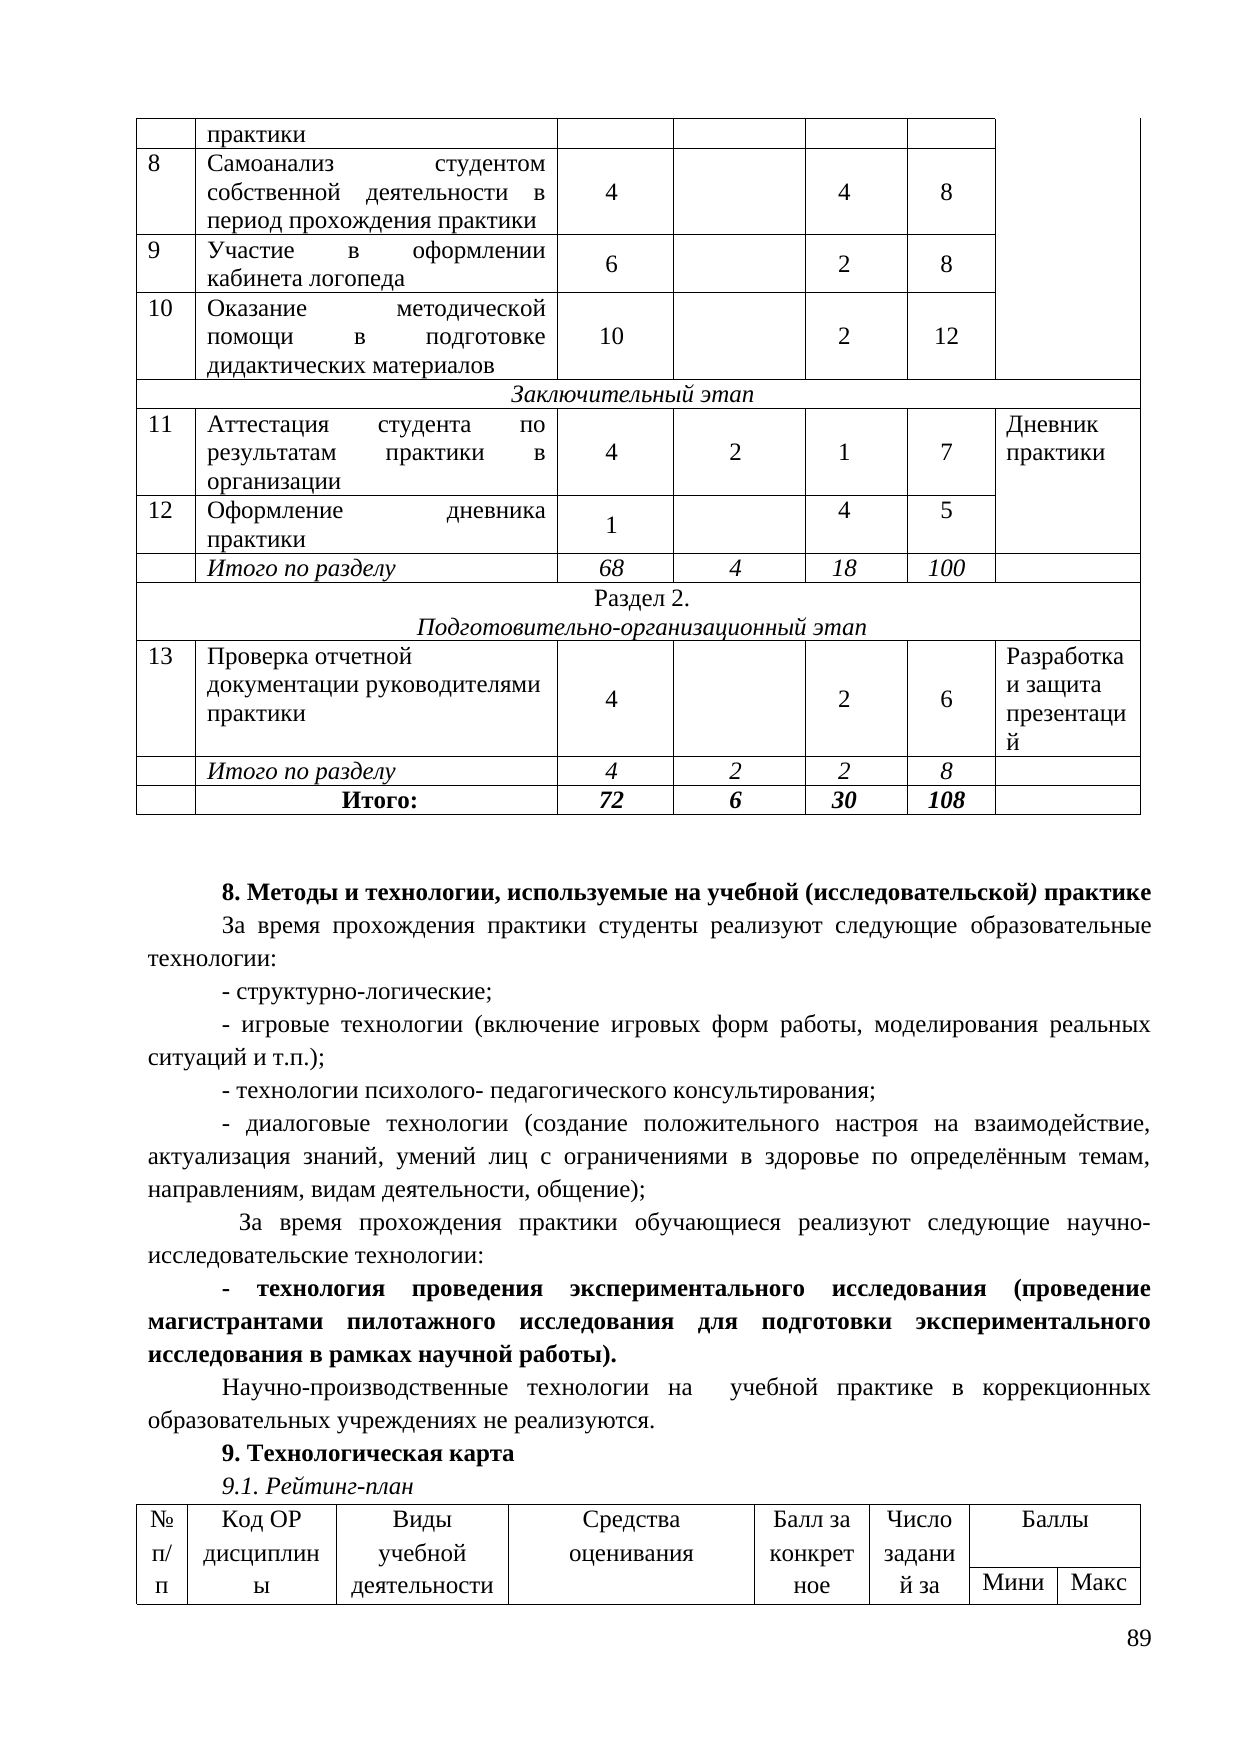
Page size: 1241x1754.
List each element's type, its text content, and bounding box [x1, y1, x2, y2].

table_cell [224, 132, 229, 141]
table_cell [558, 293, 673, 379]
text 9.1. Рейтинг-план [148, 1471, 1152, 1500]
text За время прохождения практики обучающиеся реализуют следующие научно-исследовательские технологии: [148, 1207, 1152, 1269]
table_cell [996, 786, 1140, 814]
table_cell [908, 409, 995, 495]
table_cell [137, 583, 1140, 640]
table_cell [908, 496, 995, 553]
text - игровые технологии (включение игровых форм работы, моделирования реальных ситуаций и т.п.); [148, 1009, 1152, 1071]
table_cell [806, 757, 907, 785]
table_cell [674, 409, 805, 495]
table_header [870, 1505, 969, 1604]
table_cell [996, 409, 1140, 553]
text За время прохождения практики студенты реализуют следующие образовательные технологии: [148, 910, 1152, 971]
text - технология проведения экспериментального исследования (проведение магистрантами пилотажного исследования для подготовки экспериментального исследования в рамках научной работы). [148, 1273, 1152, 1368]
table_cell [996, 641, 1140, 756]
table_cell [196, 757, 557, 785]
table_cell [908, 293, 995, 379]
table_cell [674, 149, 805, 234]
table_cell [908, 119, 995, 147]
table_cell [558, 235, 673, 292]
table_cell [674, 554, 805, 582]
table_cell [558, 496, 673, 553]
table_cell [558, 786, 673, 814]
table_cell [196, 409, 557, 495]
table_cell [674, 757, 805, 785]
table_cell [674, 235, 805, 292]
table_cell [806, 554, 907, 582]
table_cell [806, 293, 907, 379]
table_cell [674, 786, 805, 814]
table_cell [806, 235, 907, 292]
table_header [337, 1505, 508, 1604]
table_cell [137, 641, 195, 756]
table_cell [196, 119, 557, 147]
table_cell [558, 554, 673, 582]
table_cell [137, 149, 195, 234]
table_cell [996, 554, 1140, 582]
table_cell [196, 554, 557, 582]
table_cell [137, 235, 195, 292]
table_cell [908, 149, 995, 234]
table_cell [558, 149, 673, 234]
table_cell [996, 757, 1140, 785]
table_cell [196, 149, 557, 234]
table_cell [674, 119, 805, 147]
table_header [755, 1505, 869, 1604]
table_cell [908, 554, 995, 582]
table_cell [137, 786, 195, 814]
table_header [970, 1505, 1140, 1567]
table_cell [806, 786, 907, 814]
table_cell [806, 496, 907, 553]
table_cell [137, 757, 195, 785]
text - структурно-логические; [148, 976, 1152, 1004]
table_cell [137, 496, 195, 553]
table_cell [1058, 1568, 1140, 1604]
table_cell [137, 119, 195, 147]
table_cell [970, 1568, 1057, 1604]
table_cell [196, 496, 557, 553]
list Научно-производственные технологии на учебной практике в коррекционных образовательных учреждениях не реализуются. [148, 1372, 1152, 1434]
text 9. Технологическая карта [148, 1438, 1152, 1467]
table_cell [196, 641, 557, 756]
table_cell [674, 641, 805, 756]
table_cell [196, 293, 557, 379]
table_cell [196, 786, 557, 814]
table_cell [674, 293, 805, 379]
text - диалоговые технологии (создание положительного настроя на взаимодействие, актуализация знаний, умений лиц с ограничениями в здоровье по определённым темам, направлениям, видам деятельности, общение); [148, 1108, 1152, 1203]
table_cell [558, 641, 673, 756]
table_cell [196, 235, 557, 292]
text 8. Методы и технологии, используемые на учебной (исследовательской) практике [148, 877, 1152, 905]
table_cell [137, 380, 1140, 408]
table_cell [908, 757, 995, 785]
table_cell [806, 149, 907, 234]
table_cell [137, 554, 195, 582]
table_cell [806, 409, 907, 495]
text - технологии психолого- педагогического консультирования; [148, 1075, 1152, 1103]
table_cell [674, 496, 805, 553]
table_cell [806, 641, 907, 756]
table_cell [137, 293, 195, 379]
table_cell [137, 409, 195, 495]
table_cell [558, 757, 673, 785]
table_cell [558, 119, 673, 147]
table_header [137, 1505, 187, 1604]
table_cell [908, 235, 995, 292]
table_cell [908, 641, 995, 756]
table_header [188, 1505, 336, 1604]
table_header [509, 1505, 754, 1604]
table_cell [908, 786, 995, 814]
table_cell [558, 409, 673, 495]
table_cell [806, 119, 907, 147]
